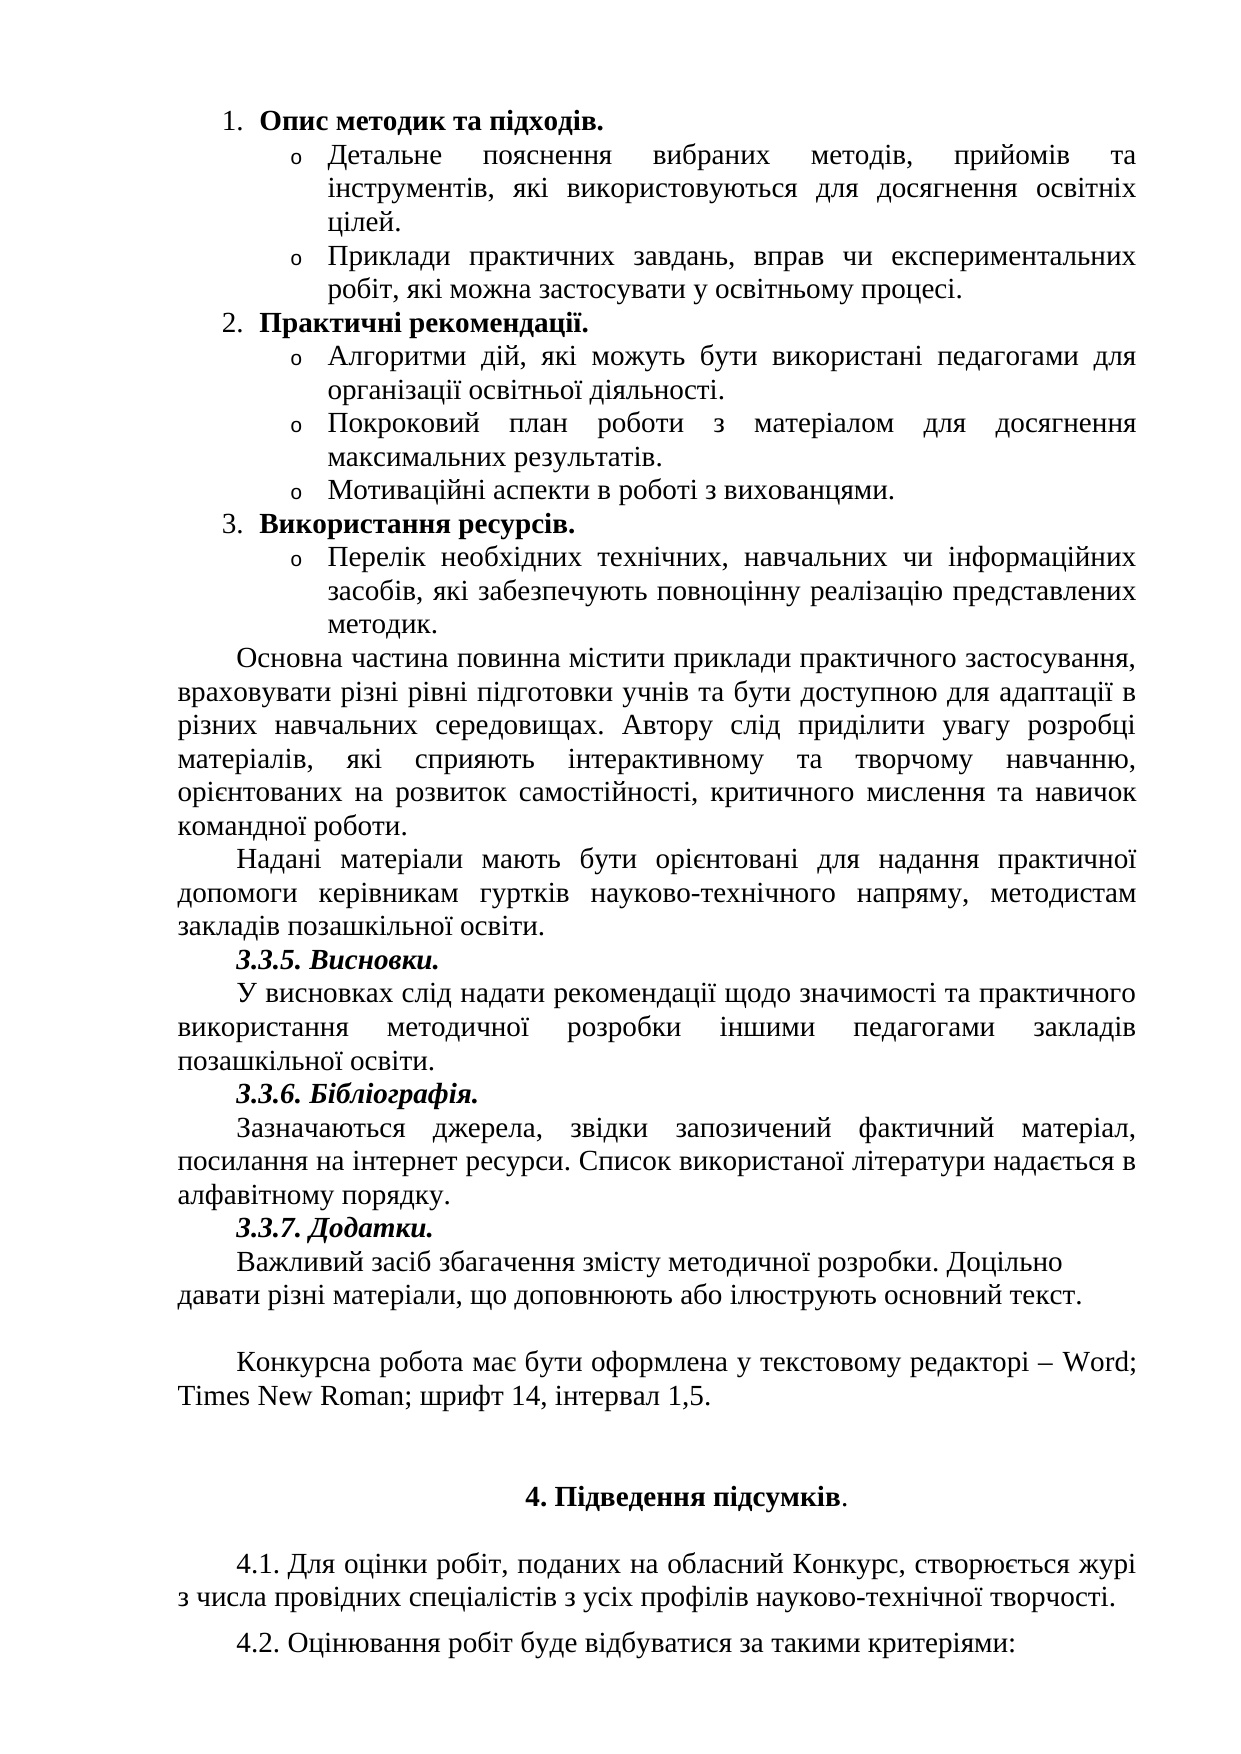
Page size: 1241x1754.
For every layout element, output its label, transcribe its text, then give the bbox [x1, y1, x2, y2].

list Приклади практичних завдань, вправ чи експериментальних робіт, які можна застосувати у освітньому процесі. [290, 238, 1137, 305]
list Перелік необхідних технічних, навчальних чи інформаційних засобів, які забезпечують повноцінну реалізацію представлених методик. [290, 539, 1137, 640]
text Надані матеріали мають бути орієнтовані для надання практичної допомоги керівникам гуртків науково-технічного напряму, методистам закладів позашкільної освіти. [177, 841, 1137, 942]
text 4.2. Оцінювання робіт буде відбуватися за такими критеріями: [177, 1625, 1137, 1659]
list Використання ресурсів. [222, 506, 1137, 539]
list Практичні рекомендації. [222, 305, 1137, 338]
text 3.3.5. Висновки. [177, 942, 1137, 976]
list Мотиваційні аспекти в роботі з вихованцями. [290, 472, 1137, 506]
text Основна частина повинна містити приклади практичного застосування, враховувати різні рівні підготовки учнів та бути доступною для адаптації в різних навчальних середовищах. Автору слід приділити увагу розробці матеріалів, які сприяють інтерактивному та творчому навчанню, орієнтованих на розвиток самостійності, критичного мислення та навичок командної роботи. [177, 640, 1137, 841]
list Покроковий план роботи з матеріалом для досягнення максимальних результатів. [290, 405, 1137, 472]
list Алгоритми дій, які можуть бути використані педагогами для організації освітньої діяльності. [290, 338, 1137, 405]
text 3.3.6. Бібліографія. [177, 1076, 1137, 1110]
text Конкурсна робота має бути оформлена у текстовому редакторі – Word; Times New Roman; шрифт 14, інтервал 1,5. [177, 1344, 1137, 1412]
text 3.3.7. Додатки. [177, 1210, 1137, 1244]
list Опис методик та підходів. [222, 103, 1137, 137]
text 4. Підведення підсумків. [177, 1479, 1137, 1512]
text 4.1. Для оцінки робіт, поданих на обласний Конкурс, створюється журі з числа провідних спеціалістів з усіх профілів науково-технічної творчості. [177, 1546, 1137, 1613]
text Важливий засіб збагачення змісту методичної розробки. Доцільно давати різні матеріали, що доповнюють або ілюструють основний текст. [177, 1244, 1137, 1311]
list Детальне пояснення вибраних методів, прийомів та інструментів, які використовуються для досягнення освітніх цілей. [290, 137, 1137, 238]
text У висновках слід надати рекомендації щодо значимості та практичного використання методичної розробки іншими педагогами закладів позашкільної освіти. [177, 976, 1137, 1076]
text Зазначаються джерела, звідки запозичений фактичний матеріал, посилання на інтернет ресурси. Список використаної літератури надається в алфавітному порядку. [177, 1110, 1137, 1210]
